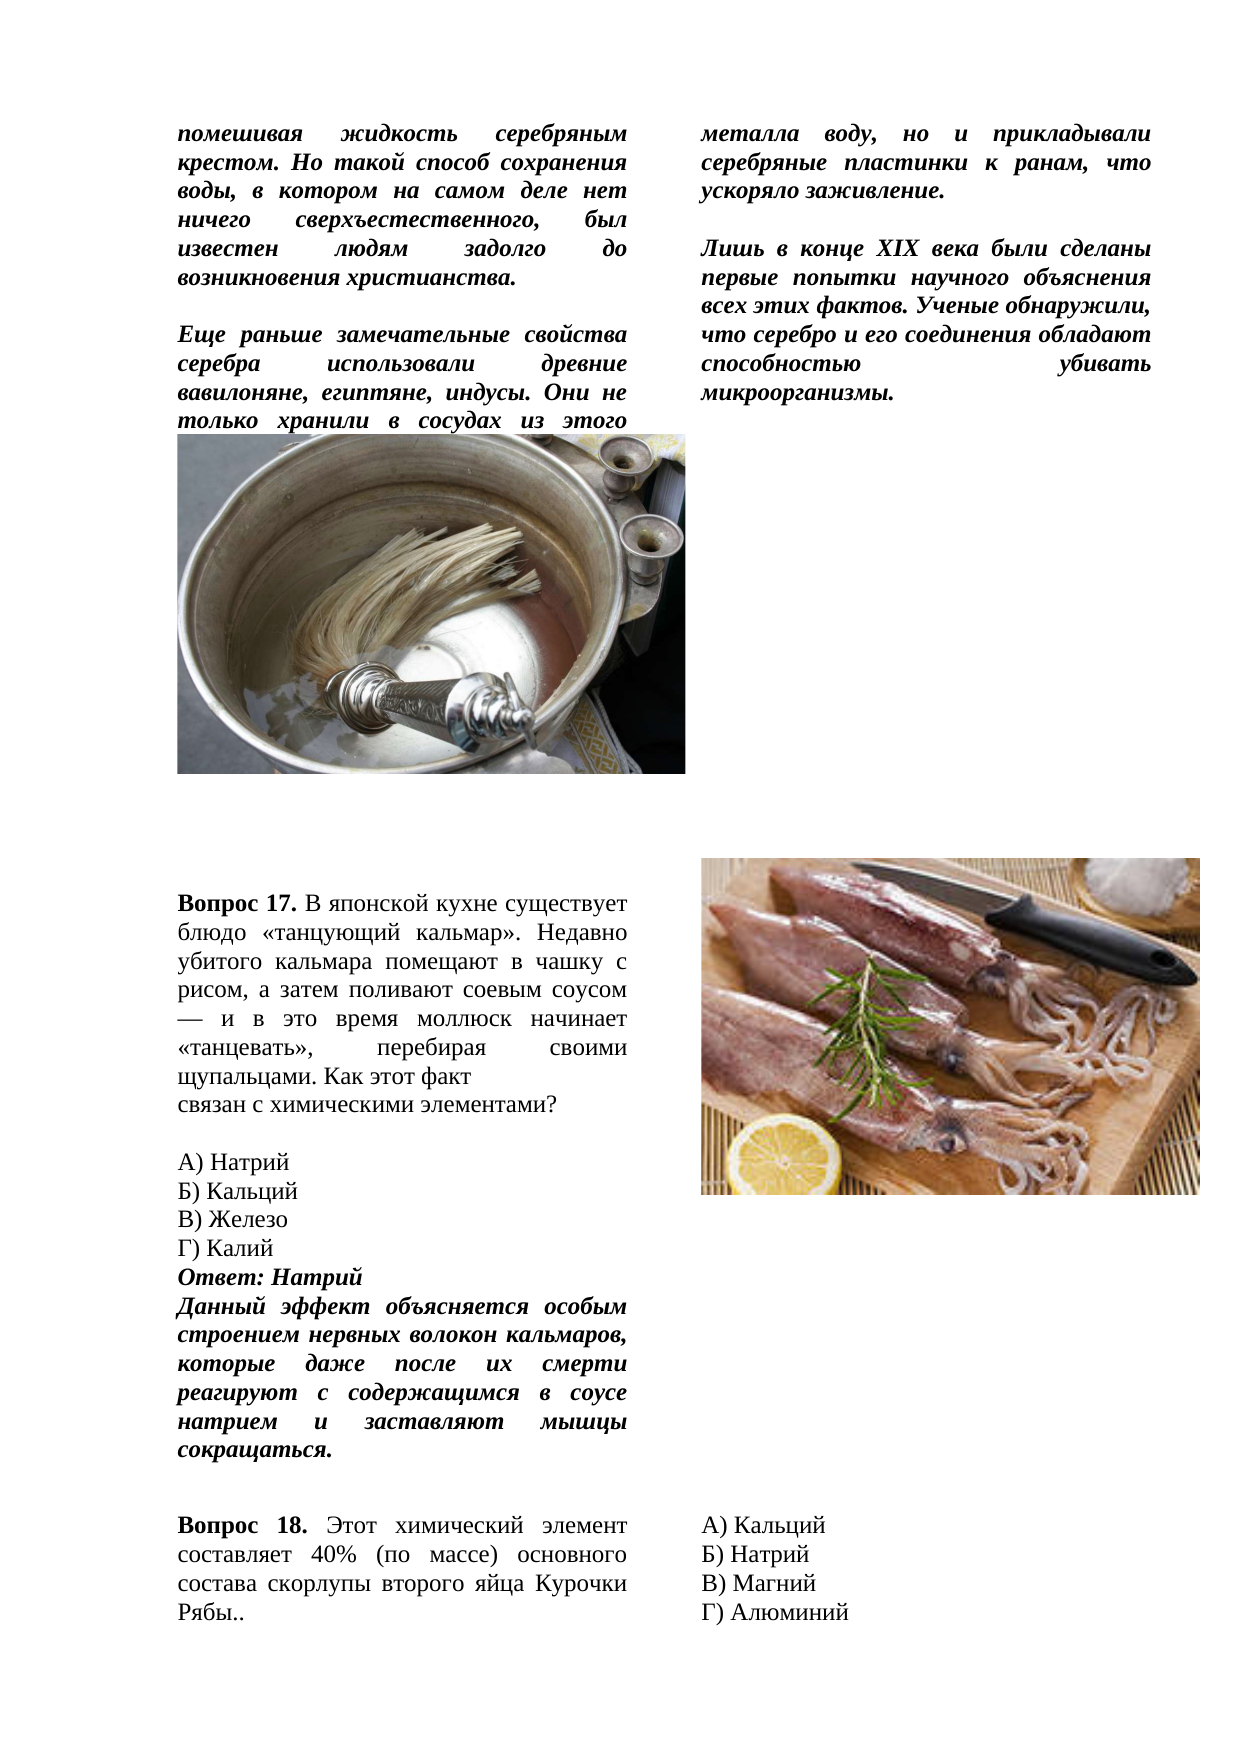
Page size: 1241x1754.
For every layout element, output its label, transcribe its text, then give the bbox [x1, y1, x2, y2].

text Еще раньше замечательные свойства серебра использовали древние вавилоняне, египтяне, индусы. Они не только хранили в сосудах из этого металла воду, но и прикладывали серебряные пластинки к ранам, что ускоряло заживление. [701, 118, 1152, 204]
text В) Магний [701, 1568, 1152, 1597]
text связан с химическими элементами? [177, 1089, 627, 1118]
text Г) Алюминий [701, 1597, 1152, 1625]
text Г) Калий [177, 1233, 627, 1262]
text Ответ: Натрий [177, 1262, 627, 1291]
text Данный эффект объясняется особым строением нервных волокон кальмаров, которые даже после их смерти реагируют с содержащимся в соусе натрием и заставляют мышцы сокращаться. [177, 1291, 627, 1463]
picture [177, 434, 686, 774]
text Еще раньше замечательные свойства серебра использовали древние вавилоняне, египтяне, индусы. Они не только хранили в сосудах из этого металла воду, но и прикладывали серебряные пластинки к ранам, что ускоряло заживление. [177, 319, 627, 434]
text Б) Натрий [701, 1539, 1152, 1568]
text Вопрос 18. Этот химический элемент составляет 40% (по массе) основного состава скорлупы второго яйца Курочки Рябы.. [177, 1510, 627, 1625]
text Вопрос 17. В японской кухне существует блюдо «танцующий кальмар». Недавно убитого кальмара помещают в чашку с рисом, а затем поливают соевым соусом — и в это время моллюск начинает «танцевать», перебирая своими щупальцами. Как этот факт [177, 888, 627, 1089]
picture [701, 858, 1200, 1195]
text Лишь в конце XIX века были сделаны первые попытки научного объяснения всех этих фактов. Ученые обнаружили, что серебро и его соединения обладают способностью убивать микроорганизмы. [701, 233, 1152, 406]
text А) Кальций [701, 1510, 1152, 1539]
text В) Железо [177, 1204, 627, 1233]
text А) Натрий [177, 1147, 627, 1176]
text Б) Кальций [177, 1176, 627, 1204]
